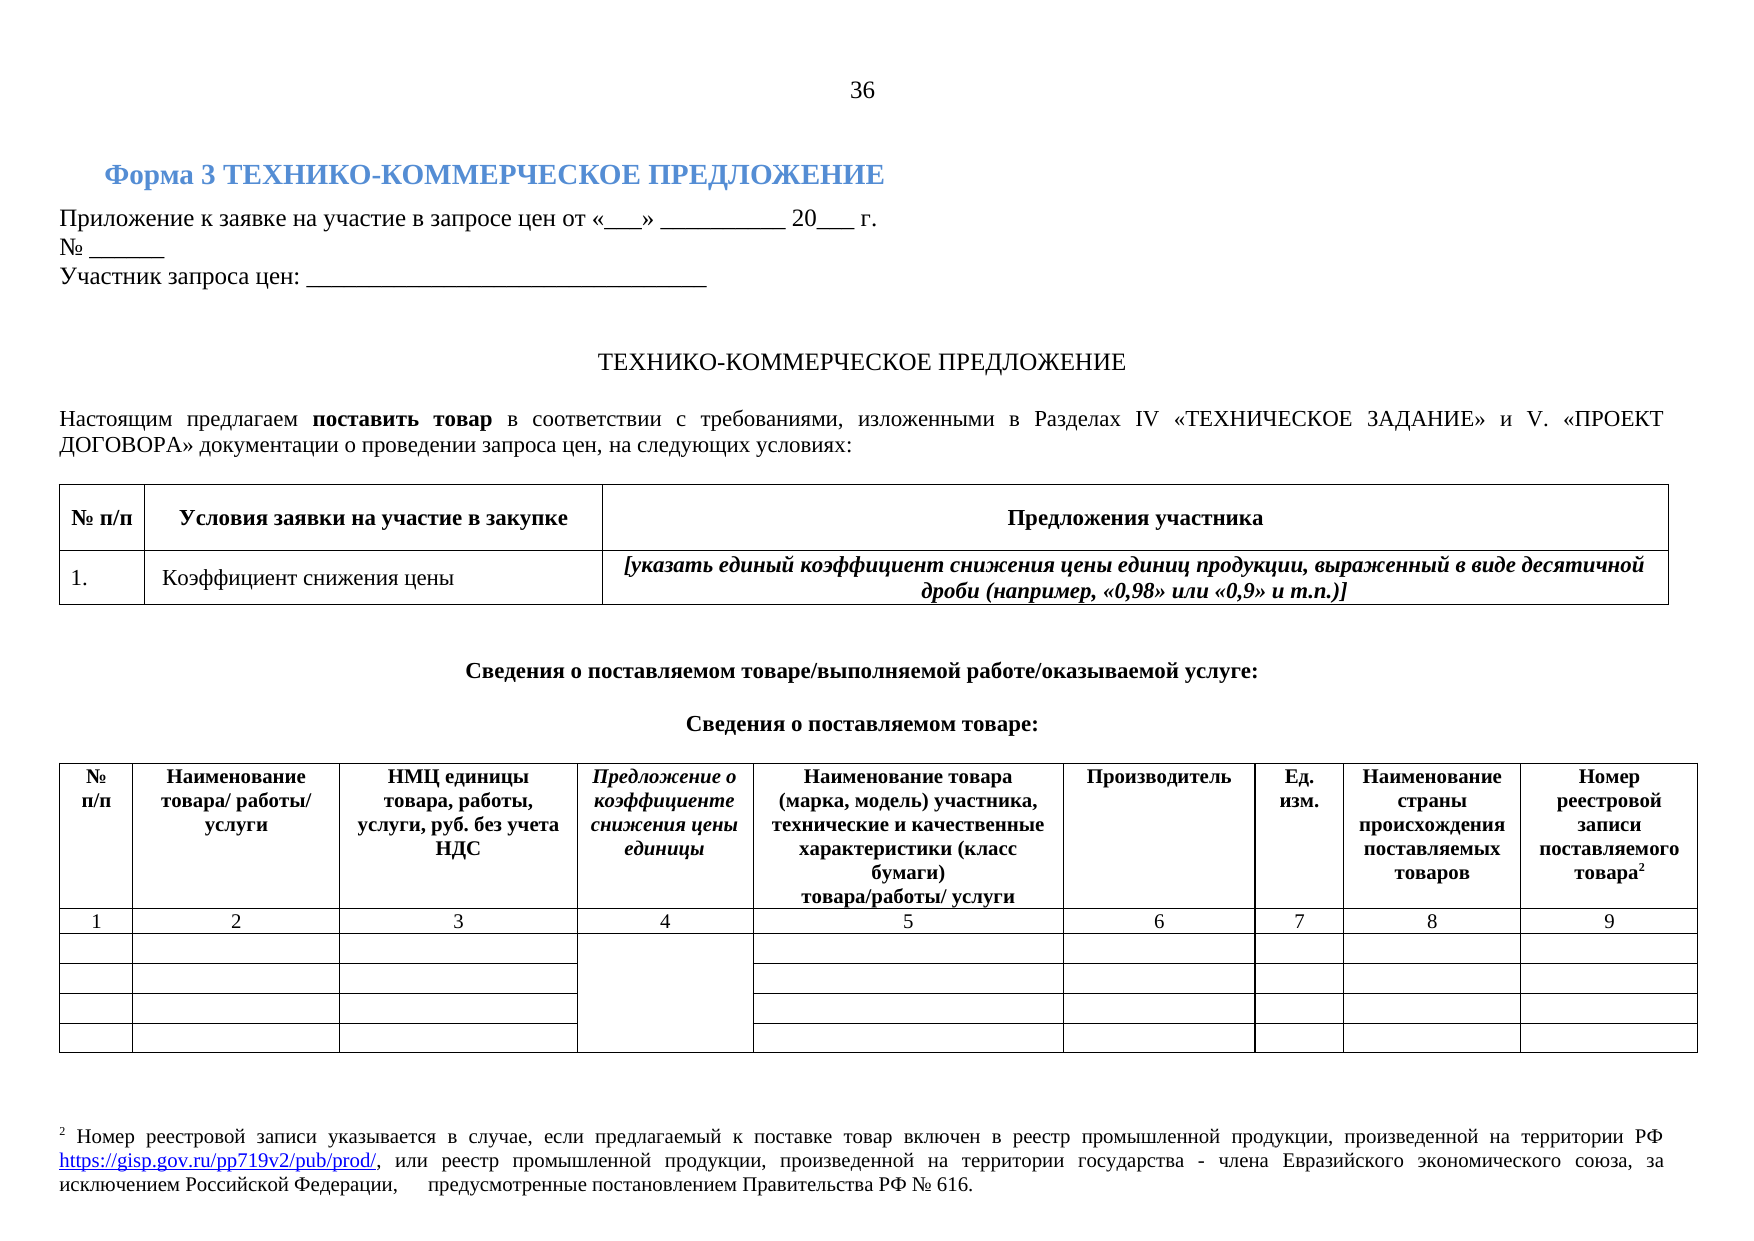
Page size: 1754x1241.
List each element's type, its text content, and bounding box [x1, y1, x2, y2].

table_header Предложения участника [603, 485, 1668, 550]
table_cell [1064, 994, 1254, 1022]
subtitle Форма 3 ТЕХНИКО-КОММЕРЧЕСКОЕ ПРЕДЛОЖЕНИЕ [104, 157, 1665, 191]
table_header Ед. изм. [1256, 764, 1343, 908]
table_cell [133, 1024, 339, 1052]
table_cell [1344, 964, 1520, 993]
table_cell [1256, 994, 1343, 1022]
table_cell [1064, 934, 1254, 963]
table_cell [340, 994, 577, 1022]
table_cell [133, 934, 339, 963]
table_header Наименование страны происхождения поставляемых товаров [1344, 764, 1520, 908]
text Участник запроса цен: ________________________________ [59, 261, 1665, 290]
table_cell [754, 994, 1063, 1022]
table_cell 3 [340, 909, 577, 933]
table_cell [60, 994, 132, 1022]
table_cell [1521, 1024, 1697, 1052]
text № ______ [59, 232, 1665, 261]
table_cell 4 [578, 909, 753, 933]
table_cell [754, 934, 1063, 963]
table_header Номер реестровой записи поставляемого товара [1521, 764, 1697, 908]
table_cell [1344, 934, 1520, 963]
table_cell 8 [1344, 909, 1520, 933]
table_header Производитель [1064, 764, 1254, 908]
table_cell [1256, 964, 1343, 993]
table_header Предложение о коэффициенте снижения цены единицы [578, 764, 753, 908]
table_cell [1344, 994, 1520, 1022]
table_cell [указать единый коэффициент снижения цены единиц продукции, выраженный в виде десятичной дроби (например, «0,98» или «0,9» и т.п.)] [603, 551, 1668, 603]
table_cell 2 [133, 909, 339, 933]
table_cell [1064, 964, 1254, 993]
table_header Наименование товара (марка, модель) участника, технические и качественные характеристики (класс бумаги) товара/работы/ услуги [754, 764, 1063, 908]
table_cell [1521, 994, 1697, 1022]
text Приложение к заявке на участие в запросе цен от «___» __________ 20___ г. [59, 203, 1665, 232]
table_cell [754, 1024, 1063, 1052]
table_header Наименование товара/ работы/ услуги [133, 764, 339, 908]
table_cell [1256, 1024, 1343, 1052]
table_cell [133, 964, 339, 993]
table_cell 1. [60, 551, 144, 603]
table_cell [1064, 1024, 1254, 1052]
table_cell Коэффициент снижения цены [145, 551, 602, 603]
table_header № п/п [60, 764, 132, 908]
table_cell 5 [754, 909, 1063, 933]
table_cell [60, 934, 132, 963]
table_header № п/п [60, 485, 144, 550]
table_cell [60, 1024, 132, 1052]
table_cell 1 [60, 909, 132, 933]
table_cell [1344, 1024, 1520, 1052]
text ТЕХНИКО-КОММЕРЧЕСКОЕ ПРЕДЛОЖЕНИЕ [59, 347, 1665, 376]
table_cell [578, 934, 753, 1052]
table_cell [1521, 964, 1697, 993]
table_cell [340, 1024, 577, 1052]
table_cell 7 [1256, 909, 1343, 933]
table_cell [133, 994, 339, 1022]
table_cell [340, 964, 577, 993]
table_header Условия заявки на участие в закупке [145, 485, 602, 550]
table_header НМЦ единицы товара, работы, услуги, руб. без учета НДС [340, 764, 577, 908]
text Сведения о поставляемом товаре: [59, 710, 1665, 736]
text Сведения о поставляемом товаре/выполняемой работе/оказываемой услуге: [59, 657, 1665, 683]
table_cell 9 [1521, 909, 1697, 933]
table_cell [1521, 934, 1697, 963]
text Настоящим предлагаем поставить товар в соответствии с требованиями, изложенными в Разделах IV «ТЕХНИЧЕСКОЕ ЗАДАНИЕ» и V. «ПРОЕКТ ДОГОВОРА» документации о проведении запроса цен, на следующих условиях: [59, 405, 1665, 457]
table_cell [60, 964, 132, 993]
table_cell 6 [1064, 909, 1254, 933]
table_cell [1256, 934, 1343, 963]
table_cell [340, 934, 577, 963]
table_cell [754, 964, 1063, 993]
